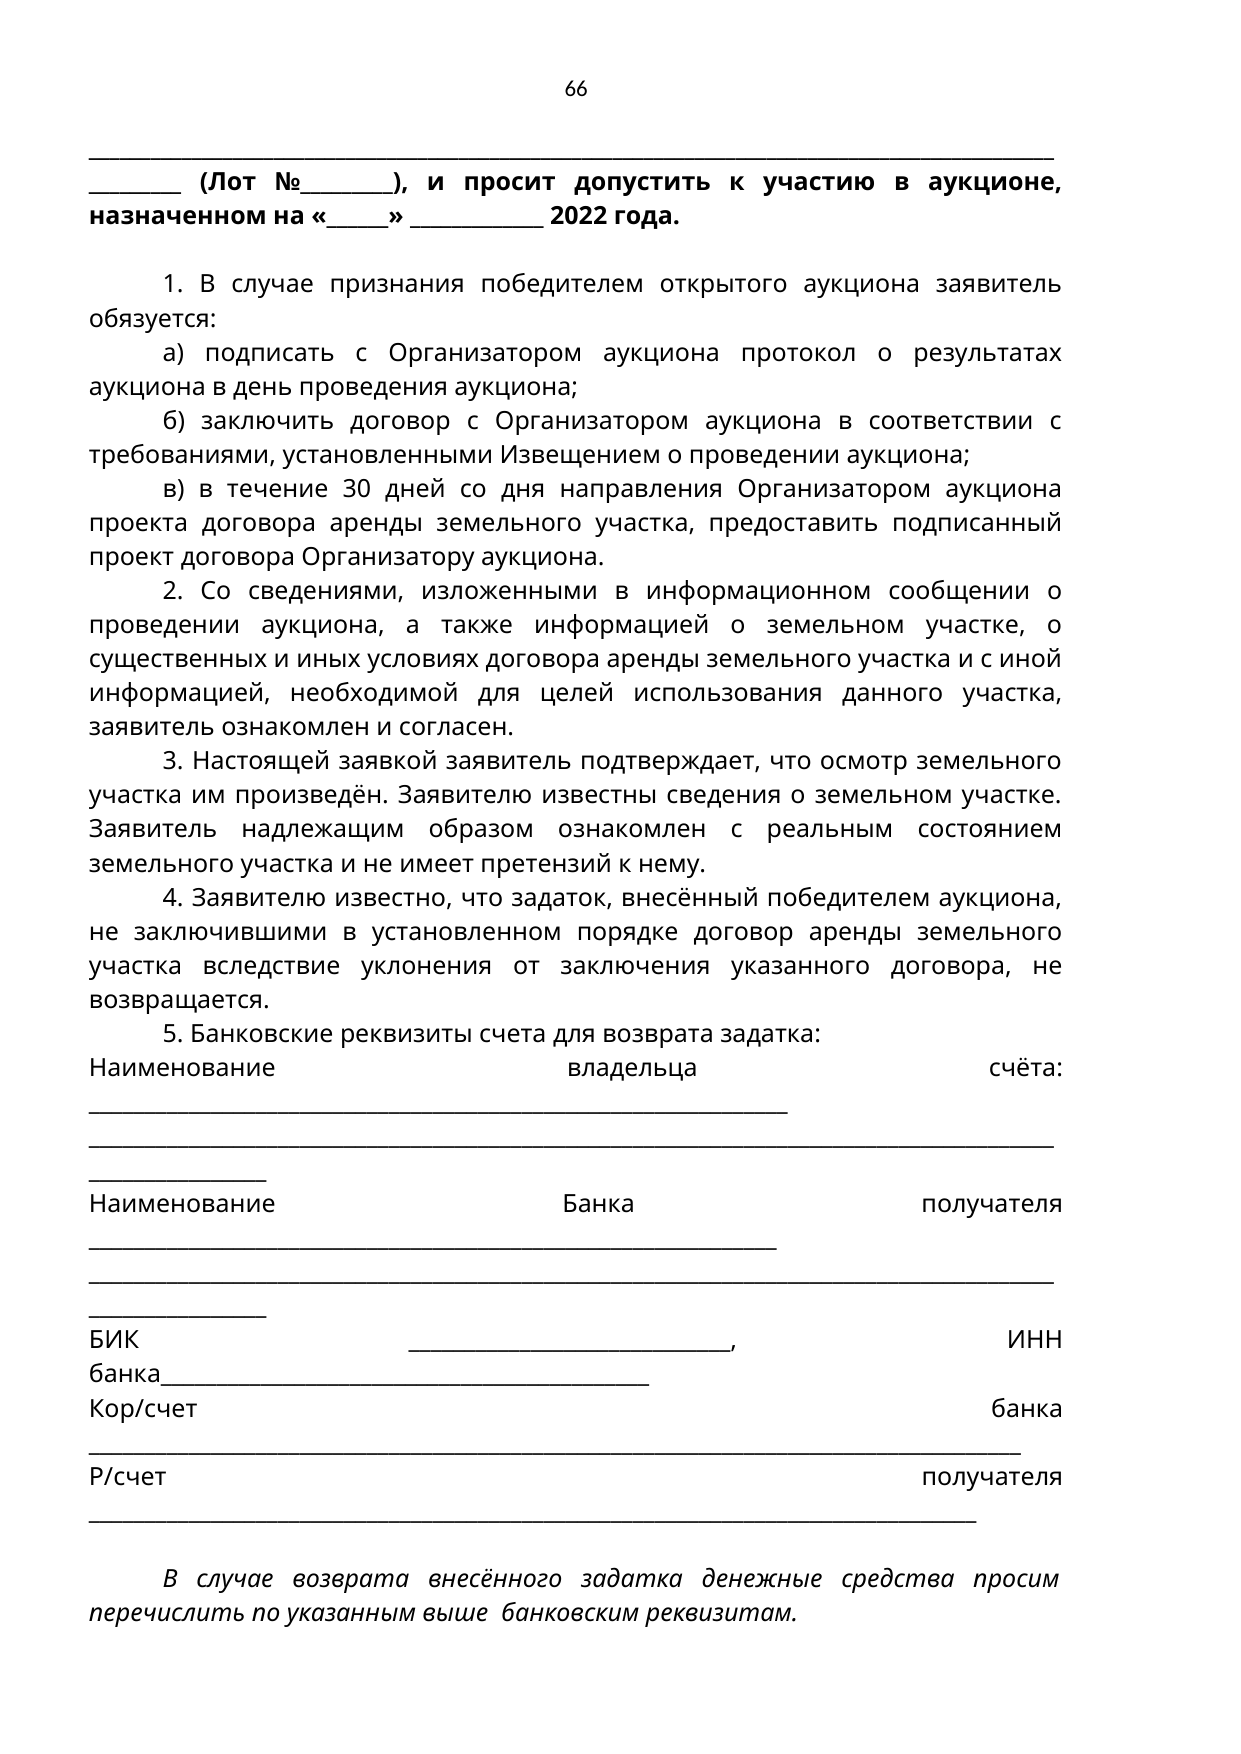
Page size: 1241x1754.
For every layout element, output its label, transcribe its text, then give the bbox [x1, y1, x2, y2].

text БИК _____________________________, ИНН банка____________________________________________ [89, 1322, 1063, 1390]
text _______________________________________________________________________________________________________ [89, 1254, 1063, 1322]
text 2. Со сведениями, изложенными в информационном сообщении о проведении аукциона, а также информацией о земельном участке, о существенных и иных условиях договора аренды земельного участка и с иной информацией, необходимой для целей использования данного участка, заявитель ознакомлен и согласен. [89, 573, 1063, 743]
text Наименование владельца счёта: _______________________________________________________________ [89, 1049, 1063, 1118]
text _______________________________________________________________________________________________________ [89, 1118, 1063, 1186]
text 4. Заявителю известно, что задаток, внесённый победителем аукциона, не заключившими в установленном порядке договор аренды земельного участка вследствие уклонения от заключения указанного договора, не возвращается. [89, 879, 1063, 1016]
text 1. В случае признания победителем открытого аукциона заявитель обязуется: [89, 266, 1063, 334]
text а) подписать с Организатором аукциона протокол о результатах аукциона в день проведения аукциона; [89, 334, 1063, 402]
text 3. Настоящей заявкой заявитель подтверждает, что осмотр земельного участка им произведён. Заявителю известны сведения о земельном участке. Заявитель надлежащим образом ознакомлен с реальным состоянием земельного участка и не имеет претензий к нему. [89, 743, 1063, 879]
text Р/счет получателя ________________________________________________________________________________ [89, 1458, 1063, 1526]
text В случае возврата внесённого задатка денежные средства просим перечислить по указанным выше банковским реквизитам. [89, 1561, 1063, 1629]
text б) заключить договор с Организатором аукциона в соответствии с требованиями, установленными Извещением о проведении аукциона; [89, 402, 1063, 471]
text в) в течение 30 дней со дня направления Организатором аукциона проекта договора аренды земельного участка, предоставить подписанный проект договора Организатору аукциона. [89, 471, 1063, 573]
text Кор/счет банка ____________________________________________________________________________________ [89, 1390, 1063, 1458]
text Наименование Банка получателя ______________________________________________________________ [89, 1186, 1063, 1254]
text 5. Банковские реквизиты счета для возврата задатка: [89, 1016, 1063, 1049]
